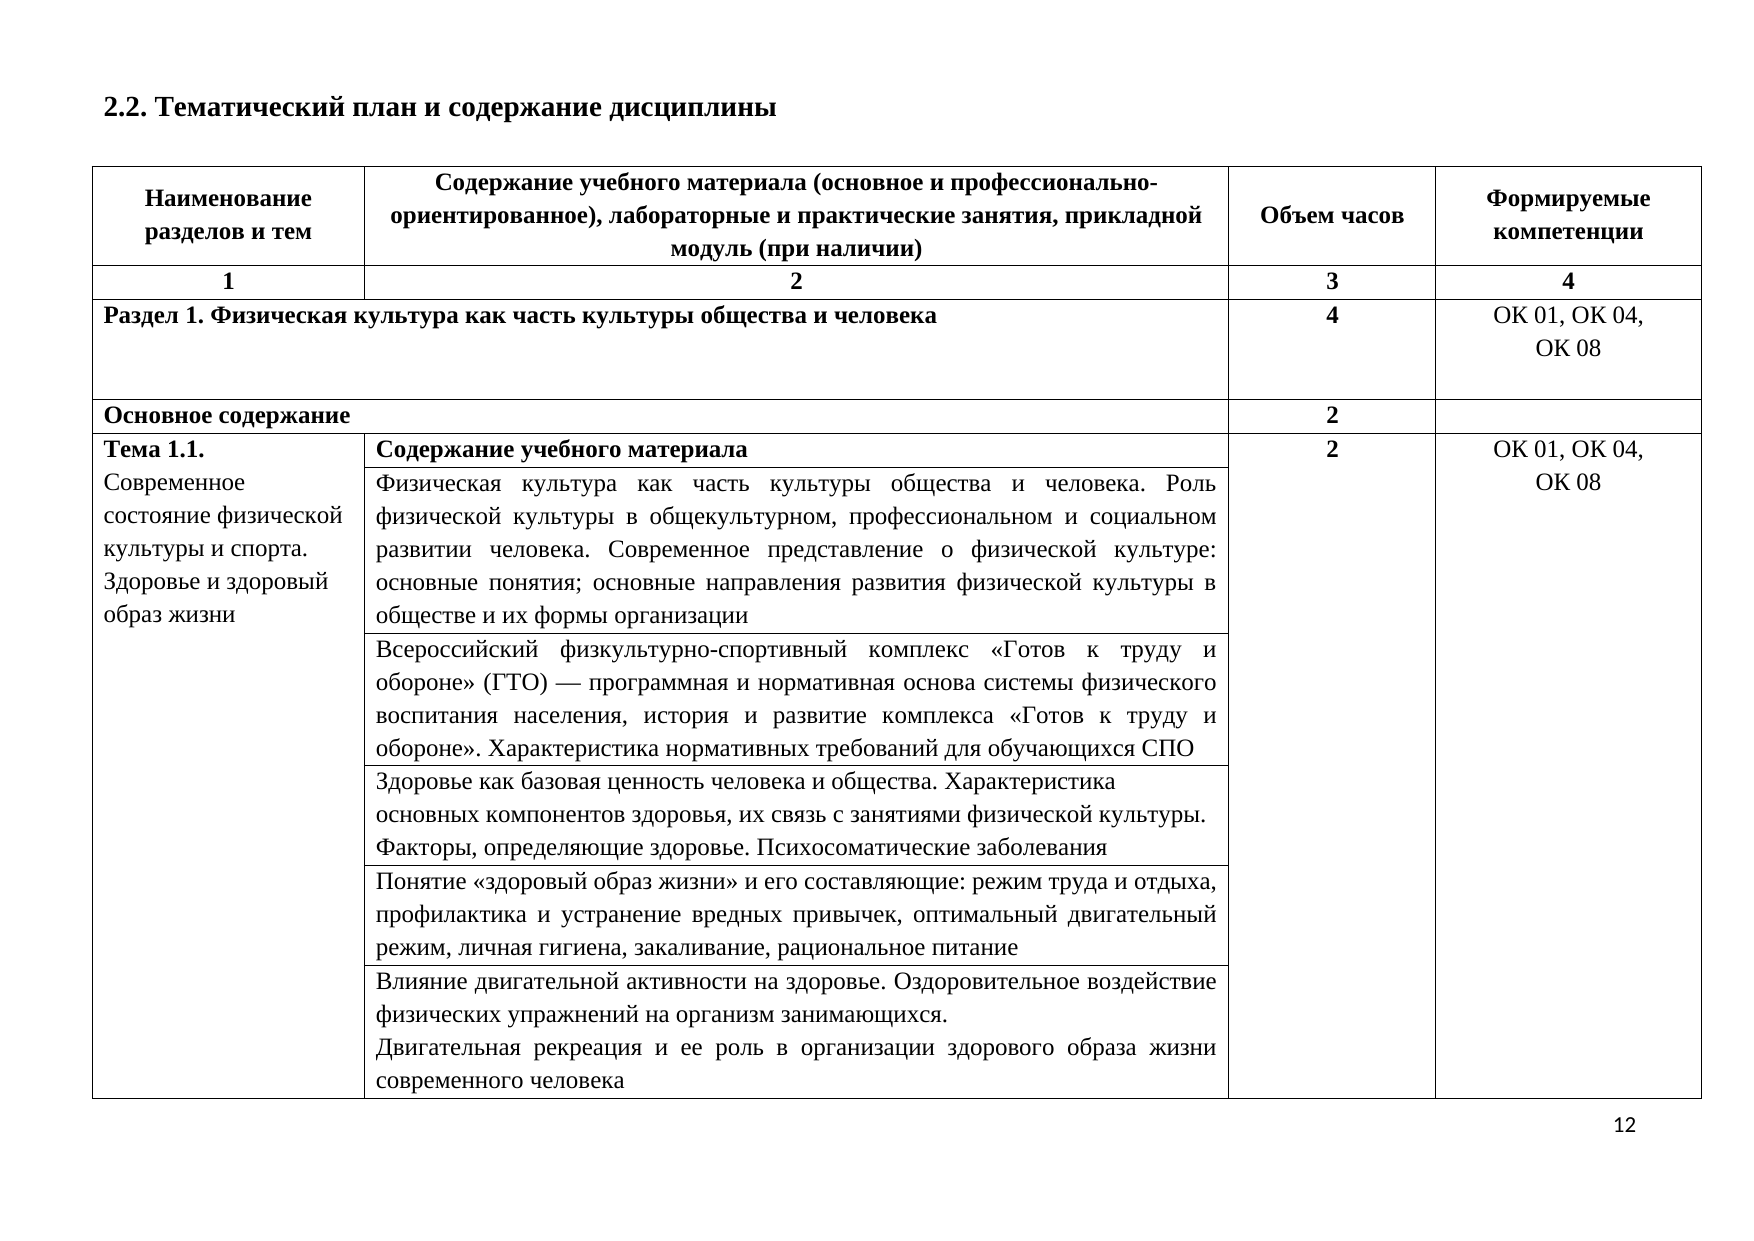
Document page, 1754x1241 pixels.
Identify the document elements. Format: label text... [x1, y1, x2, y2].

table_header Содержание учебного материала (основное и профессионально-ориентированное), лабораторные и практические занятия, прикладной модуль (при наличии) [365, 167, 1228, 265]
table_cell ОК 01, ОК 04, ОК 08 [1436, 300, 1701, 399]
table_cell 1 [93, 266, 364, 299]
text 2.2. Тематический план и содержание дисциплины [103, 89, 1636, 122]
table_header Наименование разделов и тем [93, 167, 364, 265]
table_cell Всероссийский физкультурно-спортивный комплекс «Готов к труду и обороне» (ГТО) — программная и нормативная основа системы физического воспитания населения, история и развитие комплекса «Готов к труду и обороне». Характеристика нормативных требований для обучающихся СПО [365, 634, 1228, 765]
table_cell Раздел 1. Физическая культура как часть культуры общества и человека [93, 300, 1228, 399]
table_cell 4 [1229, 300, 1435, 399]
table_cell Содержание учебного материала [365, 434, 1228, 467]
table_cell 2 [1229, 434, 1435, 1097]
table_cell Здоровье как базовая ценность человека и общества. Характеристика основных компонентов здоровья, их связь с занятиями физической культуры. Факторы, определяющие здоровье. Психосоматические заболевания [365, 766, 1228, 865]
table_cell 2 [1229, 400, 1435, 433]
table_cell 4 [1436, 266, 1701, 299]
table_cell ОК 01, ОК 04, ОК 08 [1436, 434, 1701, 1097]
table_header Объем часов [1229, 167, 1435, 265]
table_cell 3 [1229, 266, 1435, 299]
table_cell Влияние двигательной активности на здоровье. Оздоровительное воздействие физических упражнений на организм занимающихся. Двигательная рекреация и ее роль в организации здорового образа жизни современного человека [365, 966, 1228, 1097]
table_cell [1436, 400, 1701, 433]
table_cell Понятие «здоровый образ жизни» и его составляющие: режим труда и отдыха, профилактика и устранение вредных привычек, оптимальный двигательный режим, личная гигиена, закаливание, рациональное питание [365, 866, 1228, 965]
table_cell 2 [365, 266, 1228, 299]
table_cell Физическая культура как часть культуры общества и человека. Роль физической культуры в общекультурном, профессиональном и социальном развитии человека. Современное представление о физической культуре: основные понятия; основные направления развития физической культуры в обществе и их формы организации [365, 468, 1228, 633]
table_cell Тема 1.1. Современное состояние физической культуры и спорта. Здоровье и здоровый образ жизни [93, 434, 364, 1097]
table_header Формируемые компетенции [1436, 167, 1701, 265]
table_cell Основное содержание [93, 400, 1228, 433]
